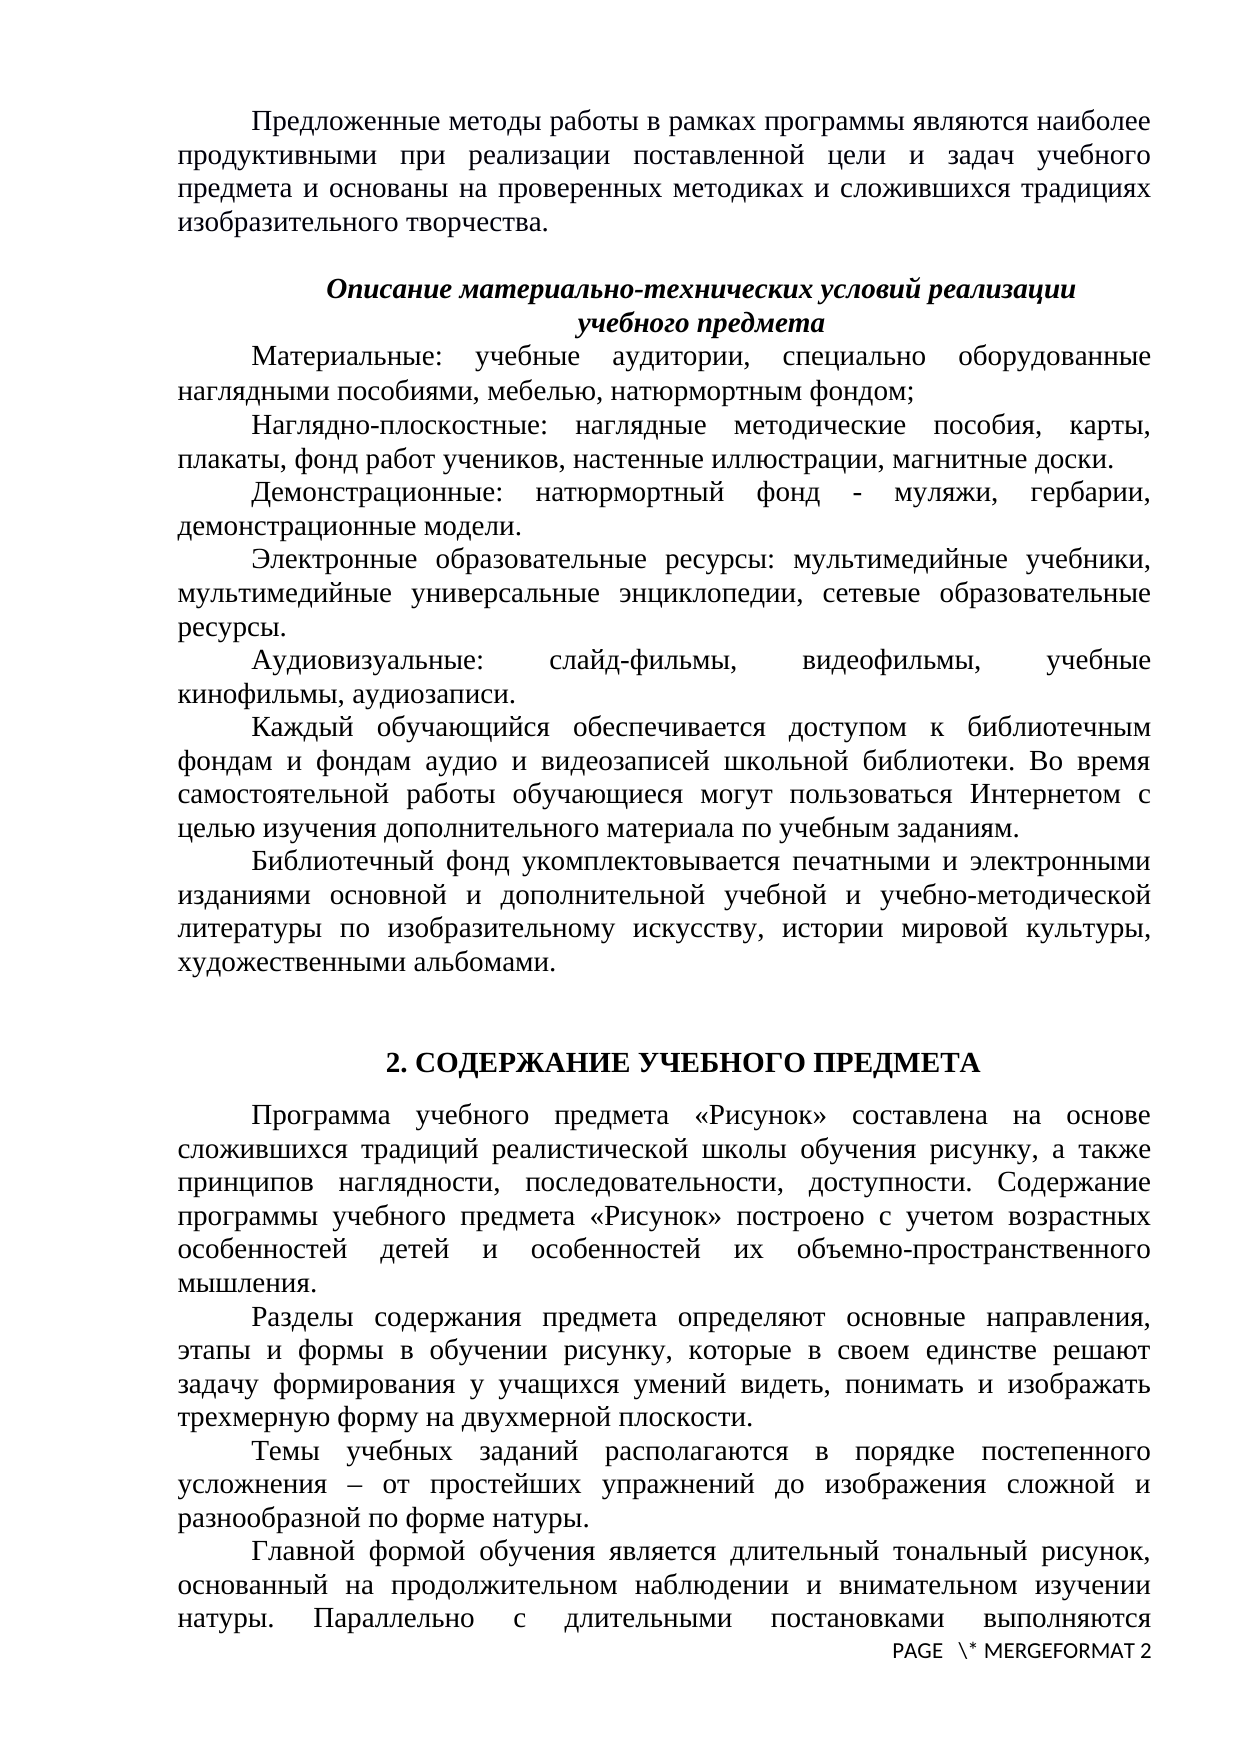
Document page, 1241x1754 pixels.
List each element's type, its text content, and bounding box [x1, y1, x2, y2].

text Материальные: учебные аудитории, специально оборудованные наглядными пособиями, мебелью, натюрмортным фондом; [177, 338, 1152, 407]
text Библиотечный фонд укомплектовывается печатными и электронными изданиями основной и дополнительной учебной и учебно-методической литературы по изобразительному искусству, истории мировой культуры, художественными альбомами. [177, 843, 1152, 978]
text Электронные образовательные ресурсы: мультимедийные учебники, мультимедийные универсальные энциклопедии, сетевые образовательные ресурсы. [177, 542, 1152, 642]
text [177, 1533, 1152, 1634]
text учебного предмета [177, 305, 1152, 338]
text Разделы содержания предмета определяют основные направления, этапы и формы в обучении рисунку, которые в своем единстве решают задачу формирования у учащихся умений видеть, понимать и изображать трехмерную форму на двухмерной плоскости. [177, 1299, 1152, 1433]
text Предложенные методы работы в рамках программы являются наиболее продуктивными при реализации поставленной цели и задач учебного предмета и основаны на проверенных методиках и сложившихся традициях изобразительного творчества. [177, 103, 1152, 238]
text Описание материально-технических условий реализации [177, 271, 1152, 305]
text Наглядно-плоскостные: наглядные методические пособия, карты, плакаты, фонд работ учеников, настенные иллюстрации, магнитные доски. [177, 407, 1152, 474]
text Аудиовизуальные: слайд-фильмы, видеофильмы, учебные кинофильмы, аудиозаписи. [177, 642, 1152, 709]
text Демонстрационные: натюрмортный фонд - муляжи, гербарии, демонстрационные модели. [177, 474, 1152, 542]
text Программа учебного предмета «Рисунок» составлена на основе сложившихся традиций реалистической школы обучения рисунку, а также принципов наглядности, последовательности, доступности. Содержание программы учебного предмета «Рисунок» построено с учетом возрастных особенностей детей и особенностей их объемно-пространственного мышления. [177, 1097, 1152, 1299]
text 2. СОДЕРЖАНИЕ УЧЕБНОГО ПРЕДМЕТА [215, 1045, 1152, 1078]
text Темы учебных заданий располагаются в порядке постепенного усложнения – от простейших упражнений до изображения сложной и разнообразной по форме натуры. [177, 1433, 1152, 1533]
text Каждый обучающийся обеспечивается доступом к библиотечным фондам и фондам аудио и видеозаписей школьной библиотеки. Во время самостоятельной работы обучающиеся могут пользоваться Интернетом с целью изучения дополнительного материала по учебным заданиям. [177, 709, 1152, 843]
